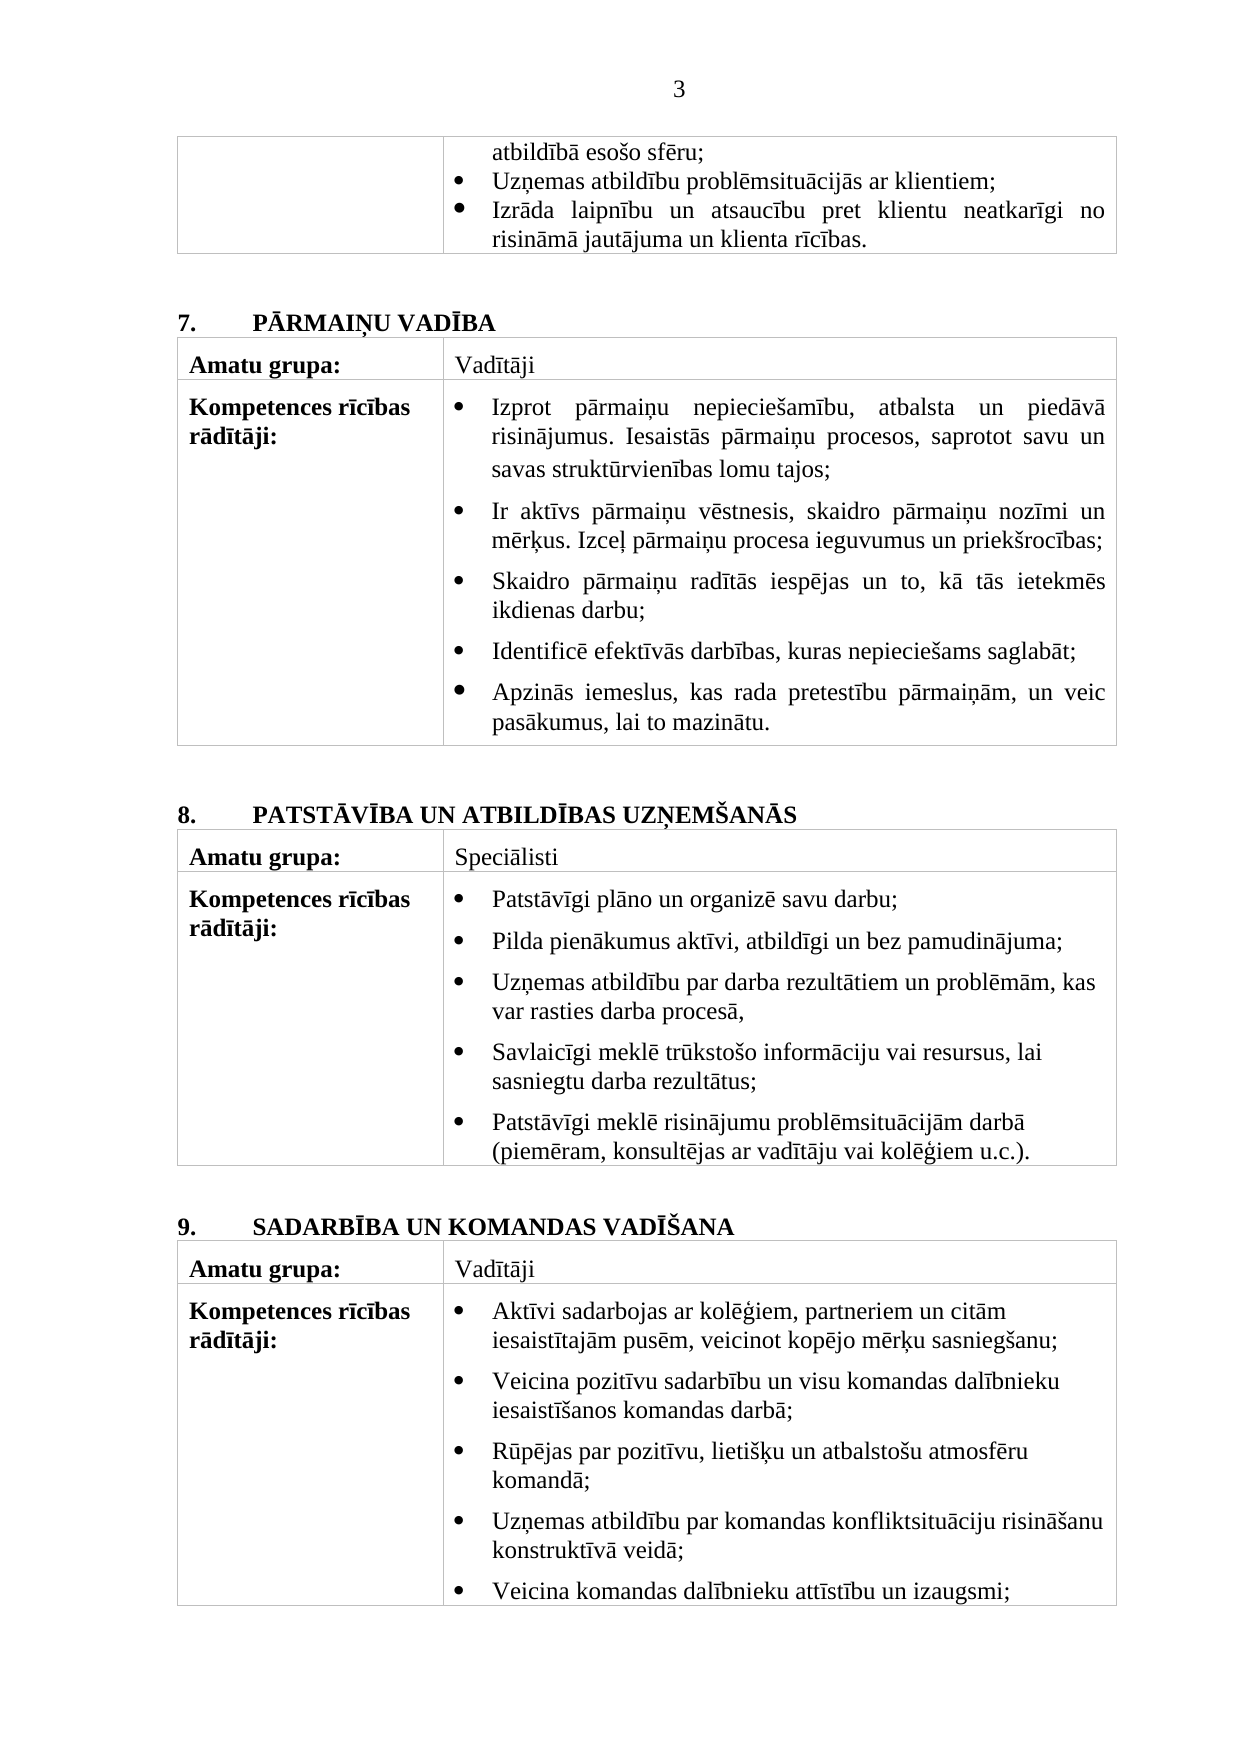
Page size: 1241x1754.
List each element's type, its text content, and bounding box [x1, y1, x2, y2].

table_cell Patstāvīgi plāno un organizē savu darbu; Pilda pienākumus aktīvi, atbildīgi un bez pamudinājuma; Uzņemas atbildību par darba rezultātiem un problēmām, kas var rasties darba procesā, Savlaicīgi meklē trūkstošo informāciju vai resursus, lai sasniegtu darba rezultātus; Patstāvīgi meklē risinājumu problēmsituācijām darbā (piemēram, konsultējas ar vadītāju vai kolēģiem u.c.). [444, 872, 1116, 1164]
table_cell Izprot pārmaiņu nepieciešamību, atbalsta un piedāvā risinājumus. Iesaistās pārmaiņu procesos, saprotot savu un savas struktūrvienības lomu tajos; Ir aktīvs pārmaiņu vēstnesis, skaidro pārmaiņu nozīmi un mērķus. Izceļ pārmaiņu procesa ieguvumus un priekšrocības; Skaidro pārmaiņu radītās iespējas un to, kā tās ietekmēs ikdienas darbu; Identificē efektīvās darbības, kuras nepieciešams saglabāt; Apzinās iemeslus, kas rada pretestību pārmaiņām, un veic pasākumus, lai to mazinātu. [444, 380, 1116, 745]
list PĀRMAIŅU VADĪBA [177, 308, 1181, 337]
table_header Speciālisti [444, 830, 1116, 871]
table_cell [178, 137, 443, 253]
table_header Vadītāji [444, 338, 1116, 379]
table_header Amatu grupa: [178, 338, 443, 379]
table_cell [444, 137, 1116, 253]
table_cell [178, 1284, 443, 1605]
table_header Amatu grupa: [178, 830, 443, 871]
list PATSTĀVĪBA UN ATBILDĪBAS UZŅEMŠANĀS [177, 800, 1181, 829]
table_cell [444, 1284, 1116, 1605]
table_header Amatu grupa: [178, 1241, 443, 1283]
list SADARBĪBA UN KOMANDAS VADĪŠANA [177, 1212, 1181, 1240]
table_cell Kompetences rīcības rādītāji: [178, 380, 443, 745]
table_cell Kompetences rīcības rādītāji: [178, 872, 443, 1164]
table_header Vadītāji [444, 1241, 1116, 1283]
